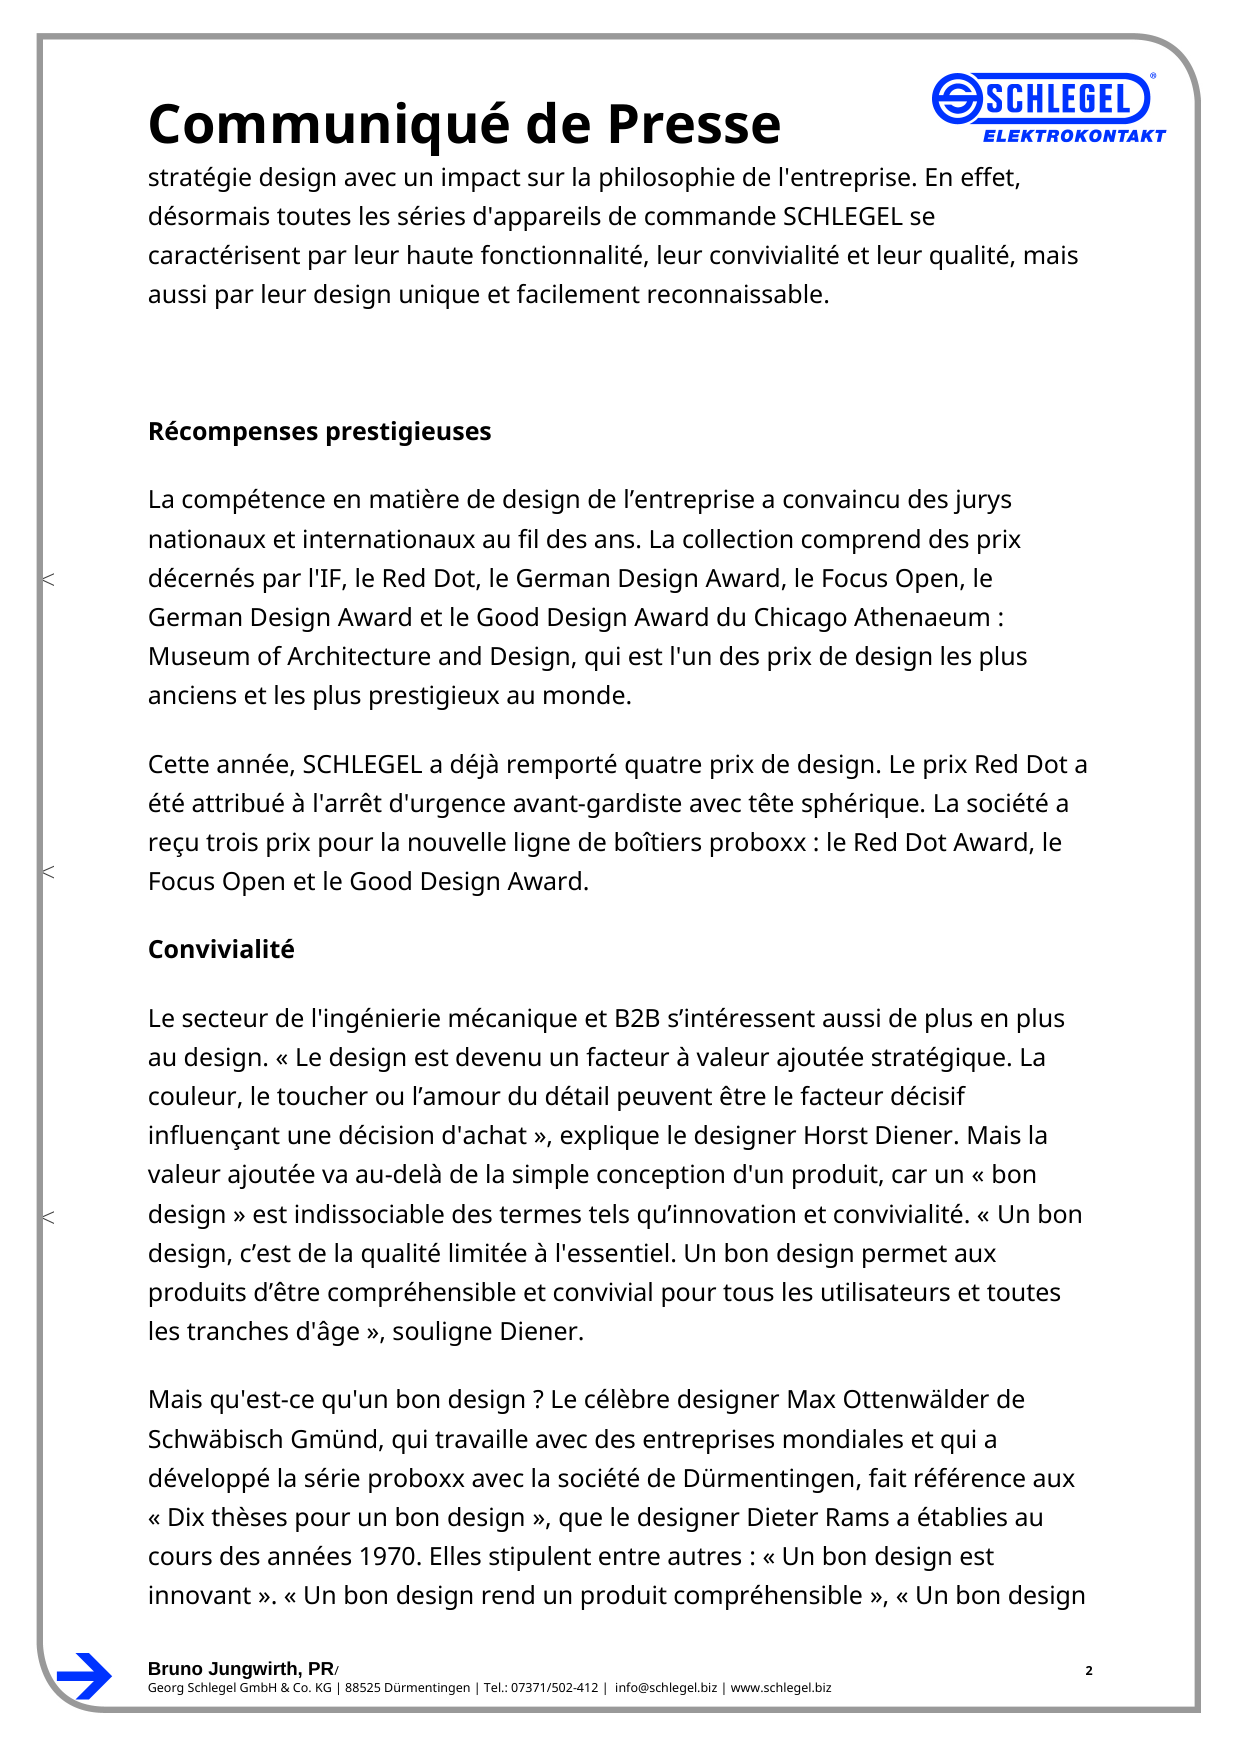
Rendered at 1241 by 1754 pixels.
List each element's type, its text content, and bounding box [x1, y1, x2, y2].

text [148, 160, 1093, 311]
text Le secteur de l'ingénierie mécanique et B2B s’intéressent aussi de plus en plus au design. « Le design est devenu un facteur à valeur ajoutée stratégique. La couleur, le toucher ou l’amour du détail peuvent être le facteur décisif influençant une décision d'achat », explique le designer Horst Diener. Mais la valeur ajoutée va au-delà de la simple conception d'un produit, car un « bon design » est indissociable des termes tels qu’innovation et convivialité. « Un bon design, c’est de la qualité limitée à l'essentiel. Un bon design permet aux produits d’être compréhensible et convivial pour tous les utilisateurs et toutes les tranches d'âge », souligne Diener. [148, 1001, 1093, 1348]
text Cette année, SCHLEGEL a déjà remporté quatre prix de design. Le prix Red Dot a été attribué à l'arrêt d'urgence avant-gardiste avec tête sphérique. La société a reçu trois prix pour la nouvelle ligne de boîtiers proboxx : le Red Dot Award, le Focus Open et le Good Design Award. [148, 746, 1093, 898]
text Récompenses prestigieuses [148, 414, 1093, 448]
picture [0, 0, 1239, 1749]
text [148, 1382, 1093, 1612]
text La compétence en matière de design de l’entreprise a convaincu des jurys nationaux et internationaux au fil des ans. La collection comprend des prix décernés par l'IF, le Red Dot, le German Design Award, le Focus Open, le German Design Award et le Good Design Award du Chicago Athenaeum : Museum of Architecture and Design, qui est l'un des prix de design les plus anciens et les plus prestigieux au monde. [148, 482, 1093, 712]
text Convivialité [148, 932, 1093, 966]
